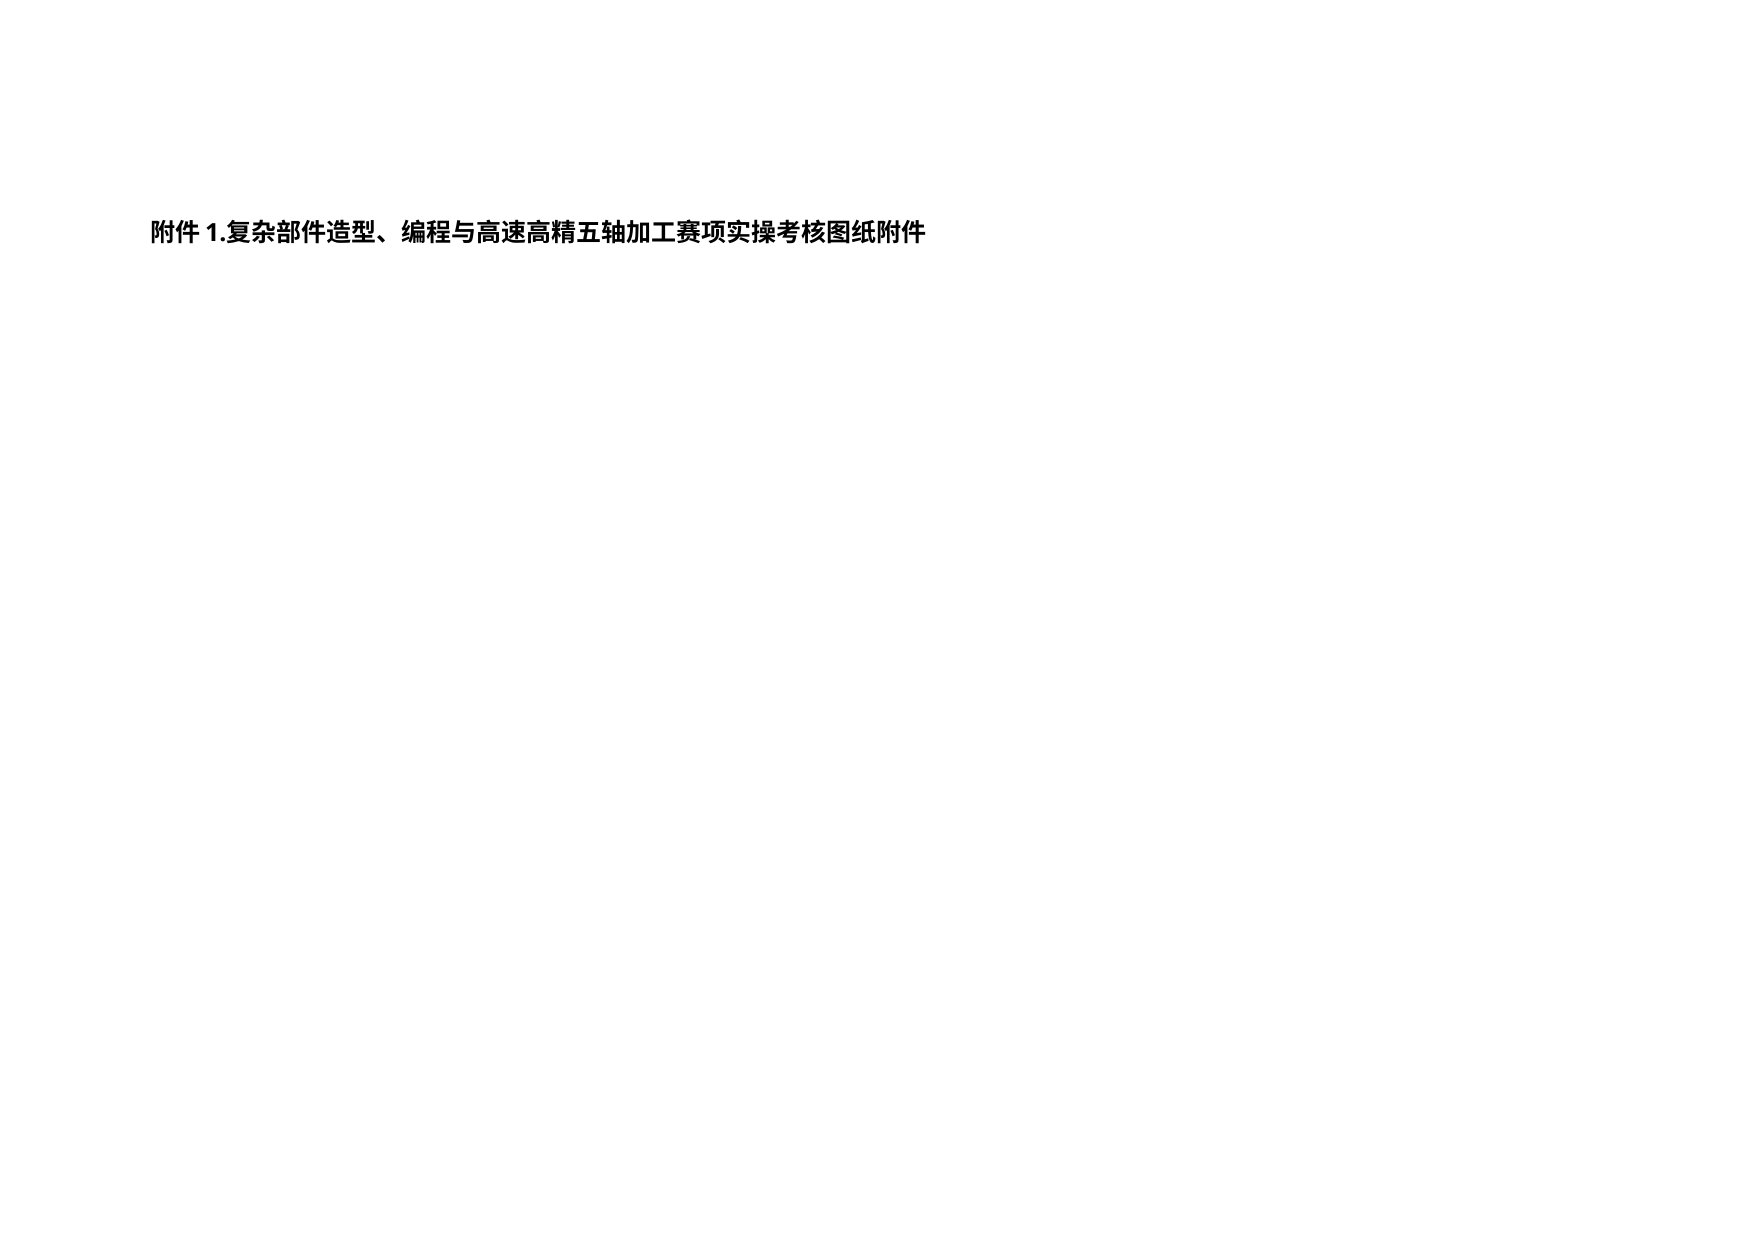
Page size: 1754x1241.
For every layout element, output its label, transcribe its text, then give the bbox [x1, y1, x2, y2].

text 附件1.复杂部件造型、编程与高速高精五轴加工赛项实操考核图纸附件 [150, 198, 1604, 263]
